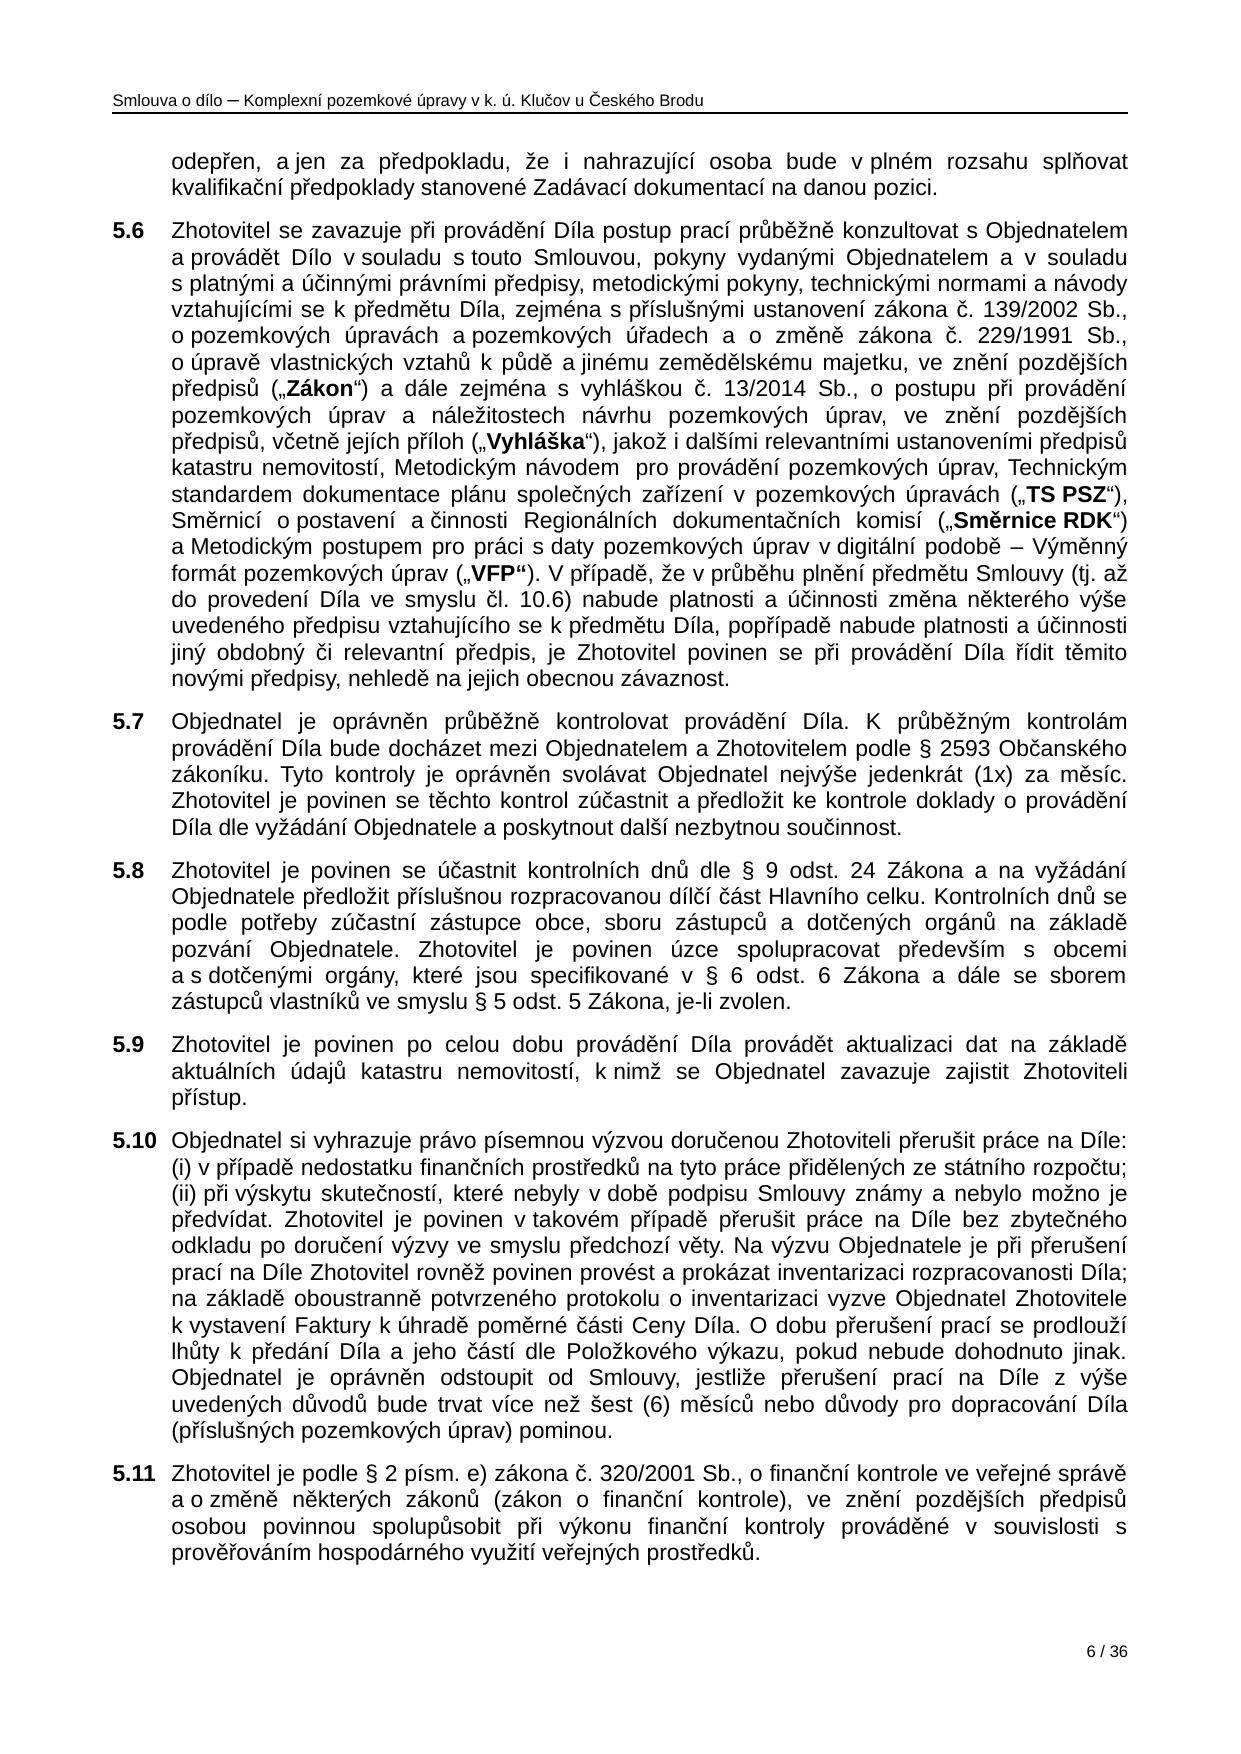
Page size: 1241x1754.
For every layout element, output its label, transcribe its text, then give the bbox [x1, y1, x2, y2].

text Zhotovitel se zavazuje při provádění Díla postup prací průběžně konzultovat s Objednatelem a provádět Dílo v souladu s touto Smlouvou, pokyny vydanými Objednatelem a v souladu s platnými a účinnými právními předpisy, metodickými pokyny, technickými normami a návody vztahujícími se k předmětu Díla, zejména s příslušnými ustanovení zákona č. 139/2002 Sb., o pozemkových úpravách a pozemkových úřadech a o změně zákona č. 229/1991 Sb., o úpravě vlastnických vztahů k půdě a jinému zemědělskému majetku, ve znění pozdějších předpisů („Zákon“) a dále zejména s vyhláškou č. 13/2014 Sb., o postupu při provádění pozemkových úprav a náležitostech návrhu pozemkových úprav, ve znění pozdějších předpisů, včetně jejích příloh („Vyhláška“), jakož i dalšími relevantními ustanoveními předpisů katastru nemovitostí, Metodickým návodem pro provádění pozemkových úprav, Technickým standardem dokumentace plánu společných zařízení v pozemkových úpravách („TS PSZ“), Směrnicí o postavení a činnosti Regionálních dokumentačních komisí („Směrnice RDK“) a Metodickým postupem pro práci s daty pozemkových úprav v digitální podobě – Výměnný formát pozemkových úprav („VFP“). V případě, že v průběhu plnění předmětu Smlouvy (tj. až do provedení Díla ve smyslu čl. 10.6) nabude platnosti a účinnosti změna některého výše uvedeného předpisu vztahujícího se k předmětu Díla, popřípadě nabude platnosti a účinnosti jiný obdobný či relevantní předpis, je Zhotovitel povinen se při provádění Díla řídit těmito novými předpisy, nehledě na jejich obecnou závaznost. [112, 217, 1128, 691]
text Zhotovitel je podle § 2 písm. e) zákona č. 320/2001 Sb., o finanční kontrole ve veřejné správě a o změně některých zákonů (zákon o finanční kontrole), ve znění pozdějších předpisů osobou povinnou spolupůsobit při výkonu finanční kontroly prováděné v souvislosti s prověřováním hospodárného využití veřejných prostředků. [112, 1460, 1128, 1565]
text Objednatel je oprávněn průběžně kontrolovat provádění Díla. K průběžným kontrolám provádění Díla bude docházet mezi Objednatelem a Zhotovitelem podle § 2593 Občanského zákoníku. Tyto kontroly je oprávněn svolávat Objednatel nejvýše jedenkrát (1x) za měsíc. Zhotovitel je povinen se těchto kontrol zúčastnit a předložit ke kontrole doklady o provádění Díla dle vyžádání Objednatele a poskytnout další nezbytnou součinnost. [112, 708, 1128, 840]
text Objednatel si vyhrazuje právo písemnou výzvou doručenou Zhotoviteli přerušit práce na Díle: (i) v případě nedostatku finančních prostředků na tyto práce přidělených ze státního rozpočtu; (ii) při výskytu skutečností, které nebyly v době podpisu Smlouvy známy a nebylo možno je předvídat. Zhotovitel je povinen v takovém případě přerušit práce na Díle bez zbytečného odkladu po doručení výzvy ve smyslu předchozí věty. Na výzvu Objednatele je při přerušení prací na Díle Zhotovitel rovněž povinen provést a prokázat inventarizaci rozpracovanosti Díla; na základě oboustranně potvrzeného protokolu o inventarizaci vyzve Objednatel Zhotovitele k vystavení Faktury k úhradě poměrné části Ceny Díla. O dobu přerušení prací se prodlouží lhůty k předání Díla a jeho částí dle Položkového výkazu, pokud nebude dohodnuto jinak. Objednatel je oprávněn odstoupit od Smlouvy, jestliže přerušení prací na Díle z výše uvedených důvodů bude trvat více než šest (6) měsíců nebo důvody pro dopracování Díla (příslušných pozemkových úprav) pominou. [112, 1127, 1128, 1443]
text Zhotovitel je povinen se účastnit kontrolních dnů dle § 9 odst. 24 Zákona a na vyžádání Objednatele předložit příslušnou rozpracovanou dílčí část Hlavního celku. Kontrolních dnů se podle potřeby zúčastní zástupce obce, sboru zástupců a dotčených orgánů na základě pozvání Objednatele. Zhotovitel je povinen úzce spolupracovat především s obcemi a s dotčenými orgány, které jsou specifikované v § 6 odst. 6 Zákona a dále se sborem zástupců vlastníků ve smyslu § 5 odst. 5 Zákona, je-li zvolen. [112, 857, 1128, 1015]
text Zhotovitel je povinen po celou dobu provádění Díla provádět aktualizaci dat na základě aktuálních údajů katastru nemovitostí, k nimž se Objednatel zavazuje zajistit Zhotoviteli přístup. [112, 1031, 1128, 1110]
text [112, 148, 1128, 200]
